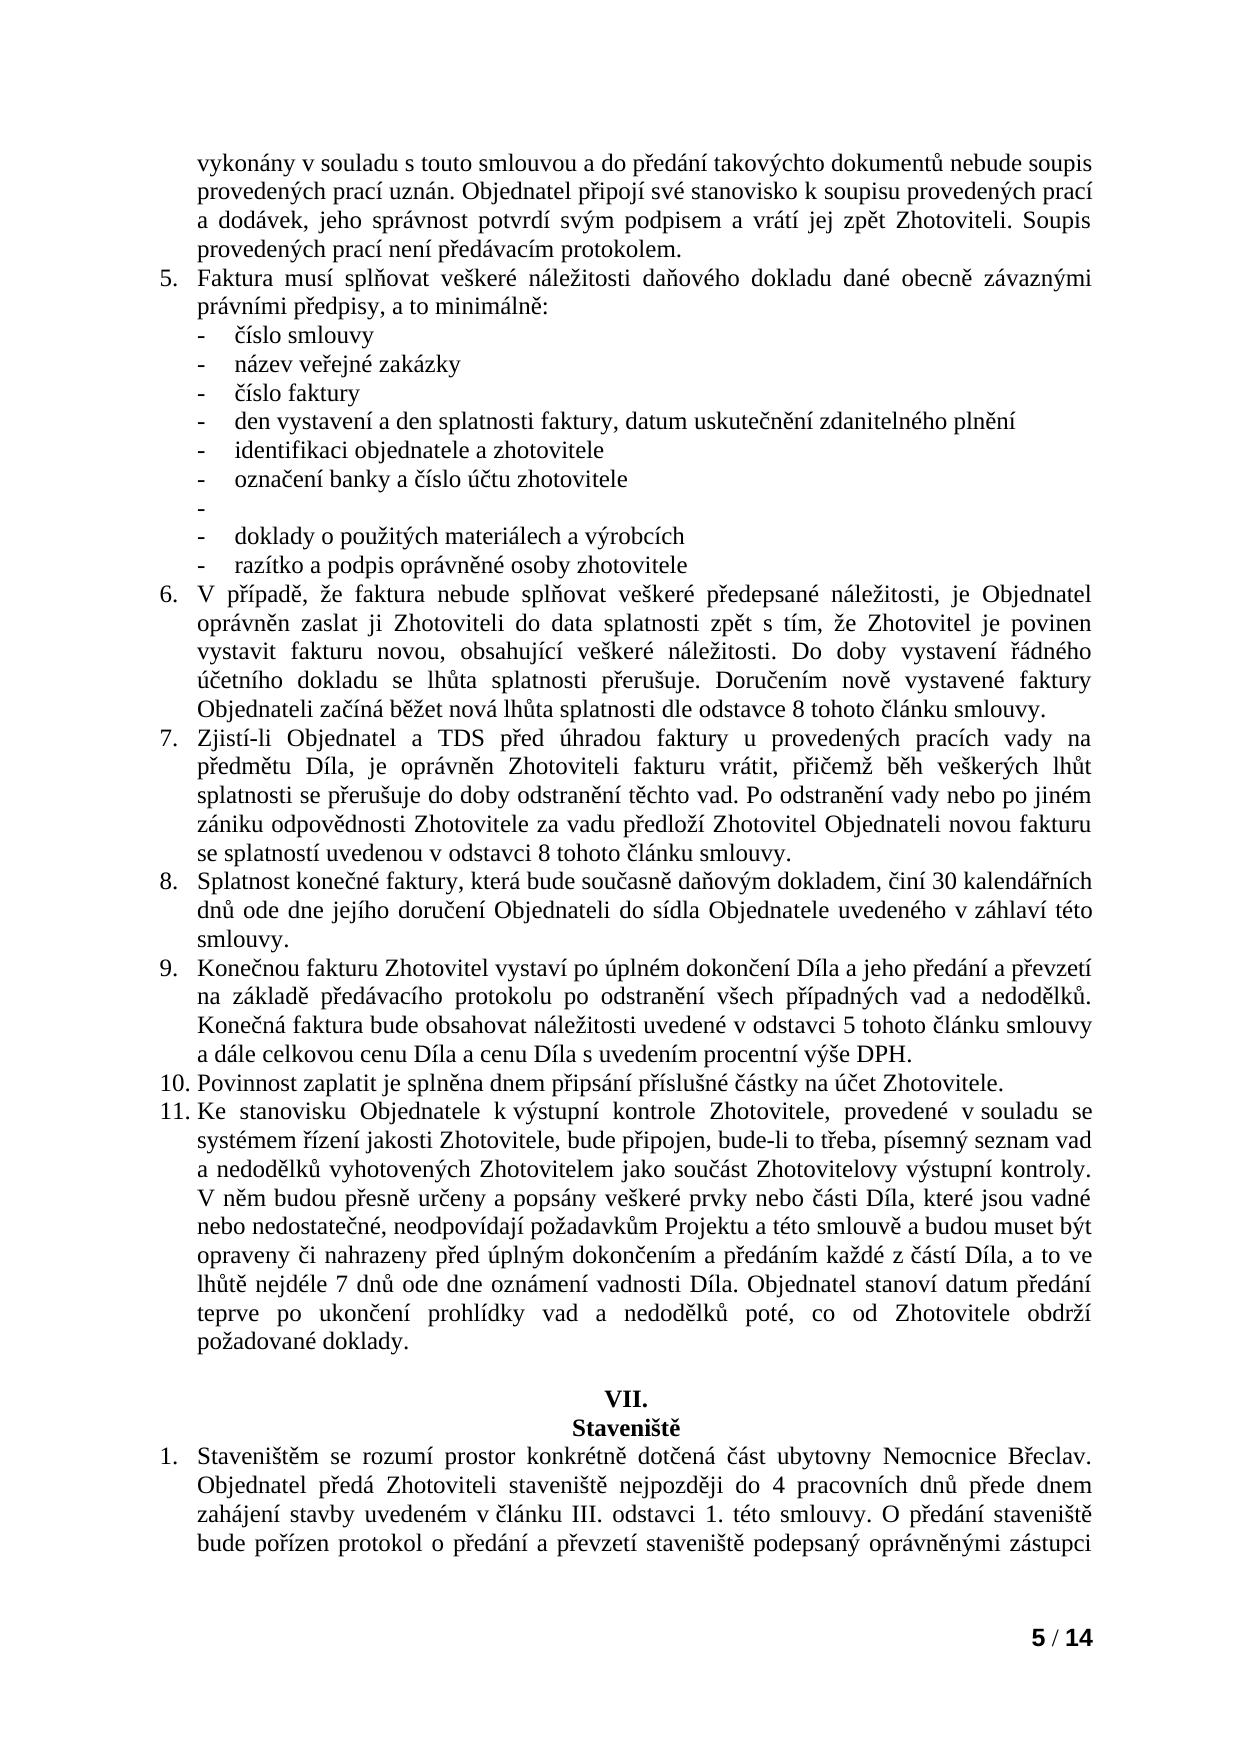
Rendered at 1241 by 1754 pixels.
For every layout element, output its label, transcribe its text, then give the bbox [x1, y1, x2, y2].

text VII. [159, 1384, 1093, 1413]
list číslo faktury [197, 378, 1093, 406]
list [159, 1441, 1093, 1556]
list Splatnost konečné faktury, která bude současně daňovým dokladem, činí 30 kalendářních dnů ode dne jejího doručení Objednateli do sídla Objednatele uvedeného v záhlaví této smlouvy. [159, 866, 1093, 953]
list razítko a podpis oprávněné osoby zhotovitele [197, 550, 1093, 579]
list Konečnou fakturu Zhotovitel vystaví po úplném dokončení Díla a jeho předání a převzetí na základě předávacího protokolu po odstranění všech případných vad a nedodělků. Konečná faktura bude obsahovat náležitosti uvedené v odstavci 5 tohoto článku smlouvy a dále celkovou cenu Díla a cenu Díla s uvedením procentní výše DPH. [159, 953, 1093, 1068]
list Ke stanovisku Objednatele k výstupní kontrole Zhotovitele, provedené v souladu se systémem řízení jakosti Zhotovitele, bude připojen, bude-li to třeba, písemný seznam vad a nedodělků vyhotovených Zhotovitelem jako součást Zhotovitelovy výstupní kontroly. V něm budou přesně určeny a popsány veškeré prvky nebo části Díla, které jsou vadné nebo nedostatečné, neodpovídají požadavkům Projektu a této smlouvě a budou muset být opraveny či nahrazeny před úplným dokončením a předáním každé z částí Díla, a to ve lhůtě nejdéle 7 dnů ode dne oznámení vadnosti Díla. Objednatel stanoví datum předání teprve po ukončení prohlídky vad a nedodělků poté, co od Zhotovitele obdrží požadované doklady. [159, 1096, 1093, 1355]
list Zjistí-li Objednatel a TDS před úhradou faktury u provedených pracích vady na předmětu Díla, je oprávněn Zhotoviteli fakturu vrátit, přičemž běh veškerých lhůt splatnosti se přerušuje do doby odstranění těchto vad. Po odstranění vady nebo po jiném zániku odpovědnosti Zhotovitele za vadu předloží Zhotovitel Objednateli novou fakturu se splatností uvedenou v odstavci 8 tohoto článku smlouvy. [159, 723, 1093, 866]
list číslo smlouvy [197, 320, 1093, 349]
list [159, 148, 1093, 263]
list označení banky a číslo účtu zhotovitele [197, 464, 1093, 493]
list Faktura musí splňovat veškeré náležitosti daňového dokladu dané obecně závaznými právními předpisy, a to minimálně: [159, 263, 1093, 320]
list doklady o použitých materiálech a výrobcích [197, 521, 1093, 550]
list Povinnost zaplatit je splněna dnem připsání příslušné částky na účet Zhotovitele. [159, 1068, 1093, 1096]
list identifikaci objednatele a zhotovitele [197, 435, 1093, 464]
list V případě, že faktura nebude splňovat veškeré předepsané náležitosti, je Objednatel oprávněn zaslat ji Zhotoviteli do data splatnosti zpět s tím, že Zhotovitel je povinen vystavit fakturu novou, obsahující veškeré náležitosti. Do doby vystavení řádného účetního dokladu se lhůta splatnosti přerušuje. Doručením nově vystavené faktury Objednateli začíná běžet nová lhůta splatnosti dle odstavce 8 tohoto článku smlouvy. [159, 579, 1093, 723]
list název veřejné zakázky [197, 349, 1093, 378]
text Staveniště [159, 1413, 1093, 1441]
list den vystavení a den splatnosti faktury, datum uskutečnění zdanitelného plnění [197, 406, 1093, 435]
